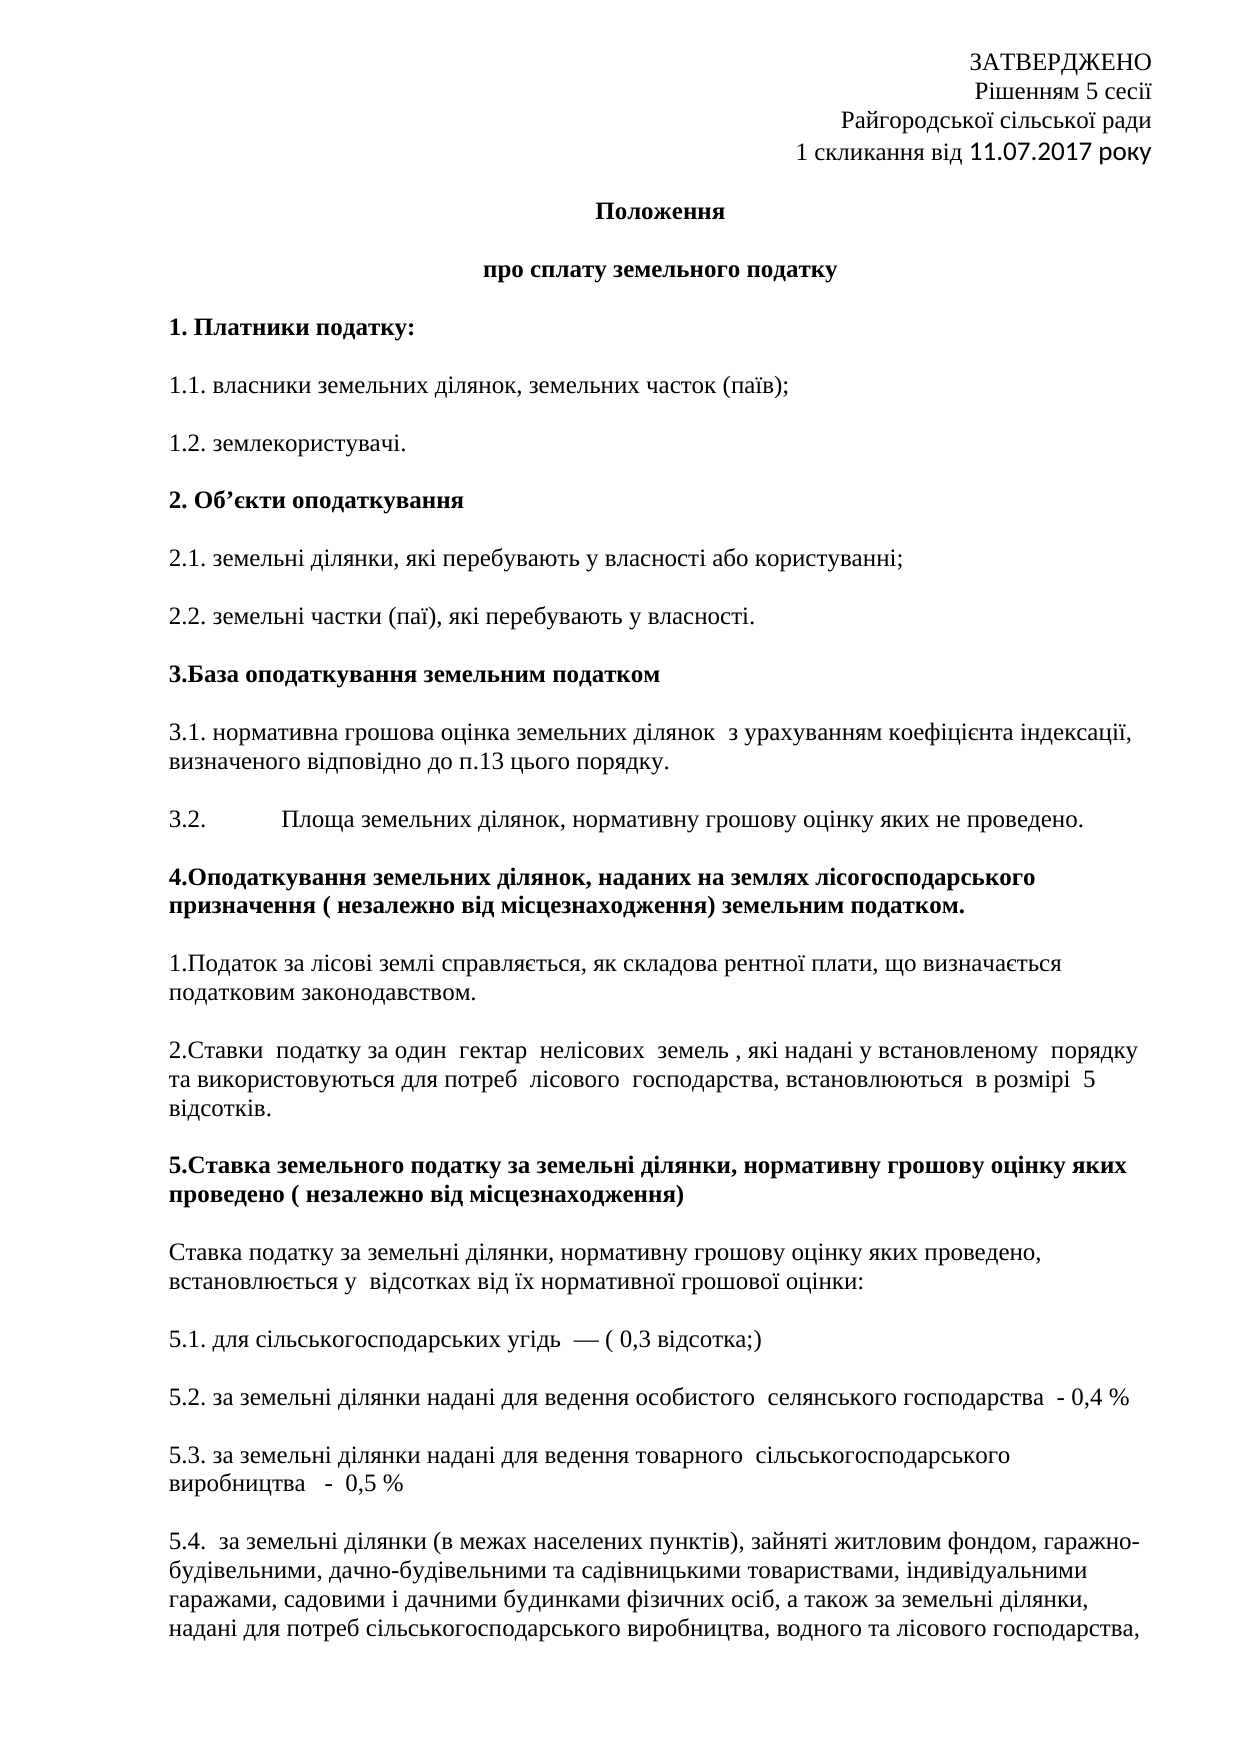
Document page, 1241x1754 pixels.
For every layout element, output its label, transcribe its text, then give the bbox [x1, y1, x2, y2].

text 1. Платники податку: [169, 312, 1152, 341]
text 3.2. Площа земельних ділянок, нормативну грошову оцінку яких не проведено. [169, 804, 1152, 833]
text 2.1. земельні ділянки, які перебувають у власності або користуванні; [169, 543, 1152, 572]
text 1 скликання від 11.07.2017 року [169, 134, 1152, 167]
text 5.1. для сільськогосподарських угідь — ( 0,3 відсотка;) [169, 1324, 1152, 1353]
text Ставка податку за земельні ділянки, нормативну грошову оцінку яких проведено, встановлюється у відсотках від їх нормативної грошової оцінки: [169, 1237, 1152, 1295]
text ЗАТВЕРДЖЕНО [169, 47, 1152, 76]
text 1.2. землекористувачі. [169, 428, 1152, 456]
text 2.2. земельні частки (паї), які перебувають у власності. [169, 601, 1152, 630]
text 2. Об’єкти оподаткування [169, 486, 1152, 514]
text 3.1. нормативна грошова оцінка земельних ділянок з урахуванням коефіцієнта індексації, визначеного відповідно до п.13 цього порядку. [169, 717, 1152, 775]
text Рішенням 5 сесії [169, 76, 1152, 105]
text 5.2. за земельні ділянки надані для ведення особистого селянського господарства - 0,4 % [169, 1382, 1152, 1411]
text 1.1. власники земельних ділянок, земельних часток (паїв); [169, 370, 1152, 398]
text 1.Податок за лісові землі справляється, як складова рентної плати, що визначається податковим законодавством. [169, 948, 1152, 1006]
text 5.Ставка земельного податку за земельні ділянки, нормативну грошову оцінку яких проведено ( незалежно від місцезнаходження) [169, 1151, 1152, 1208]
text 3.База оподаткування земельним податком [169, 659, 1152, 688]
text 5.3. за земельні ділянки надані для ведення товарного сільськогосподарського виробництва - 0,5 % [169, 1440, 1152, 1497]
text Райгородської сільської ради [169, 105, 1152, 134]
text 5.4. за земельні ділянки (в межах населених пунктів), зайняті житловим фондом, гаражно-будівельними, дачно-будівельними та садівницькими товариствами, індивідуальними гаражами, садовими і дачними будинками фізичних осіб, а також за земельні ділянки, надані для потреб сільськогосподарського виробництва, водного та лісового господарства, [169, 1526, 1152, 1641]
text Положення [169, 196, 1152, 225]
text 4.Оподаткування земельних ділянок, наданих на землях лісогосподарського призначення ( незалежно від місцезнаходження) земельним податком. [169, 862, 1152, 919]
text про сплату земельного податку [169, 254, 1152, 283]
text 2.Ставки податку за один гектар нелісових земель , які надані у встановленому порядку та використовуються для потреб лісового господарства, встановлюються в розмірі 5 відсотків. [169, 1035, 1152, 1121]
